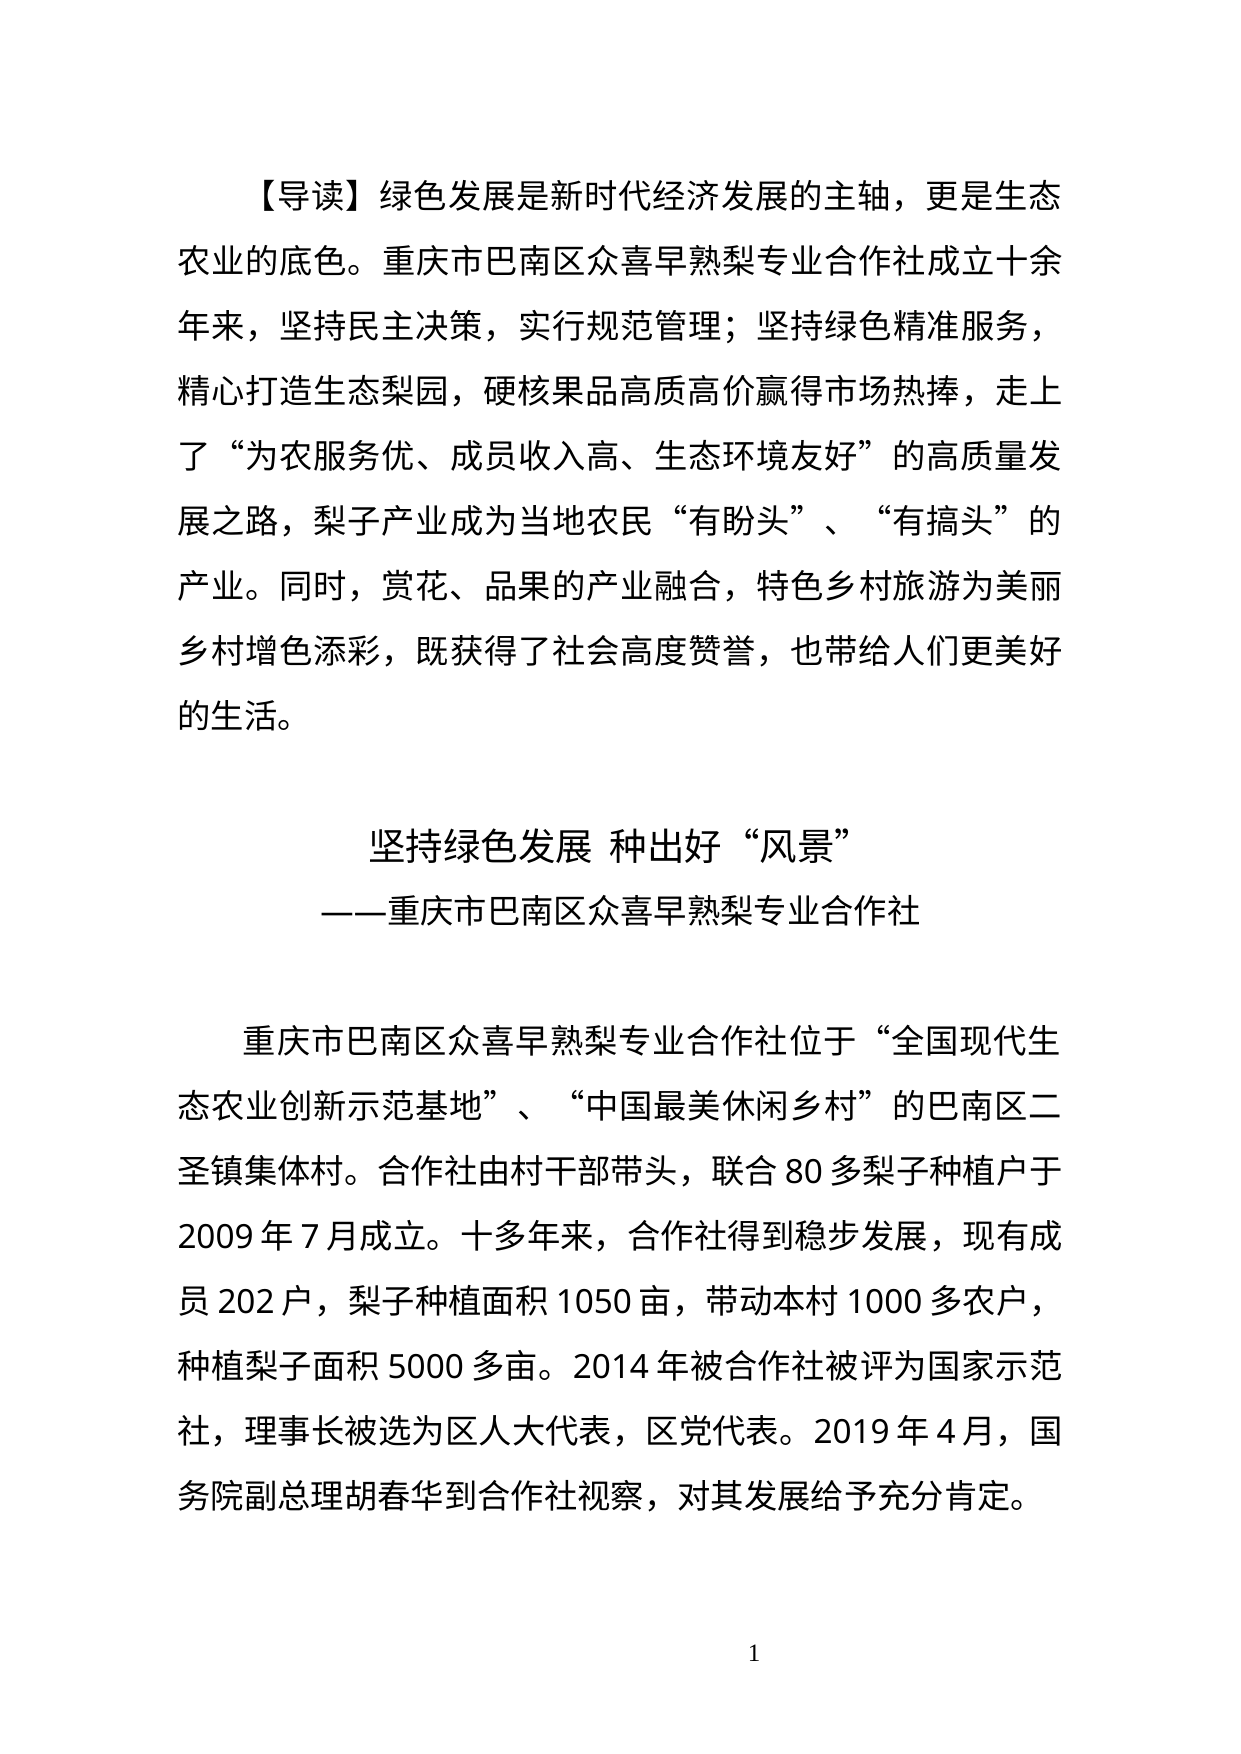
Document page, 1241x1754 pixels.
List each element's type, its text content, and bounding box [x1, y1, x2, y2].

text 【导读】绿色发展是新时代经济发展的主轴，更是生态农业的底色。重庆市巴南区众喜早熟梨专业合作社成立十余年来，坚持民主决策，实行规范管理；坚持绿色精准服务，精心打造生态梨园，硬核果品高质高价赢得市场热捧，走上了“为农服务优、成员收入高、生态环境友好”的高质量发展之路，梨子产业成为当地农民“有盼头”、“有搞头”的产业。同时，赏花、品果的产业融合，特色乡村旅游为美丽乡村增色添彩，既获得了社会高度赞誉，也带给人们更美好的生活。 [177, 162, 1063, 747]
text 坚持绿色发展 种出好“风景” [177, 812, 1063, 877]
text ——重庆市巴南区众喜早熟梨专业合作社 [177, 877, 1063, 942]
text 重庆市巴南区众喜早熟梨专业合作社位于“全国现代生态农业创新示范基地”、“中国最美休闲乡村”的巴南区二圣镇集体村。合作社由村干部带头，联合80多梨子种植户于2009年7月成立。十多年来，合作社得到稳步发展，现有成员202户，梨子种植面积1050亩，带动本村1000多农户，种植梨子面积5000多亩。2014年被合作社被评为国家示范社，理事长被选为区人大代表，区党代表。2019年4月，国务院副总理胡春华到合作社视察，对其发展给予充分肯定。 [177, 1007, 1063, 1527]
